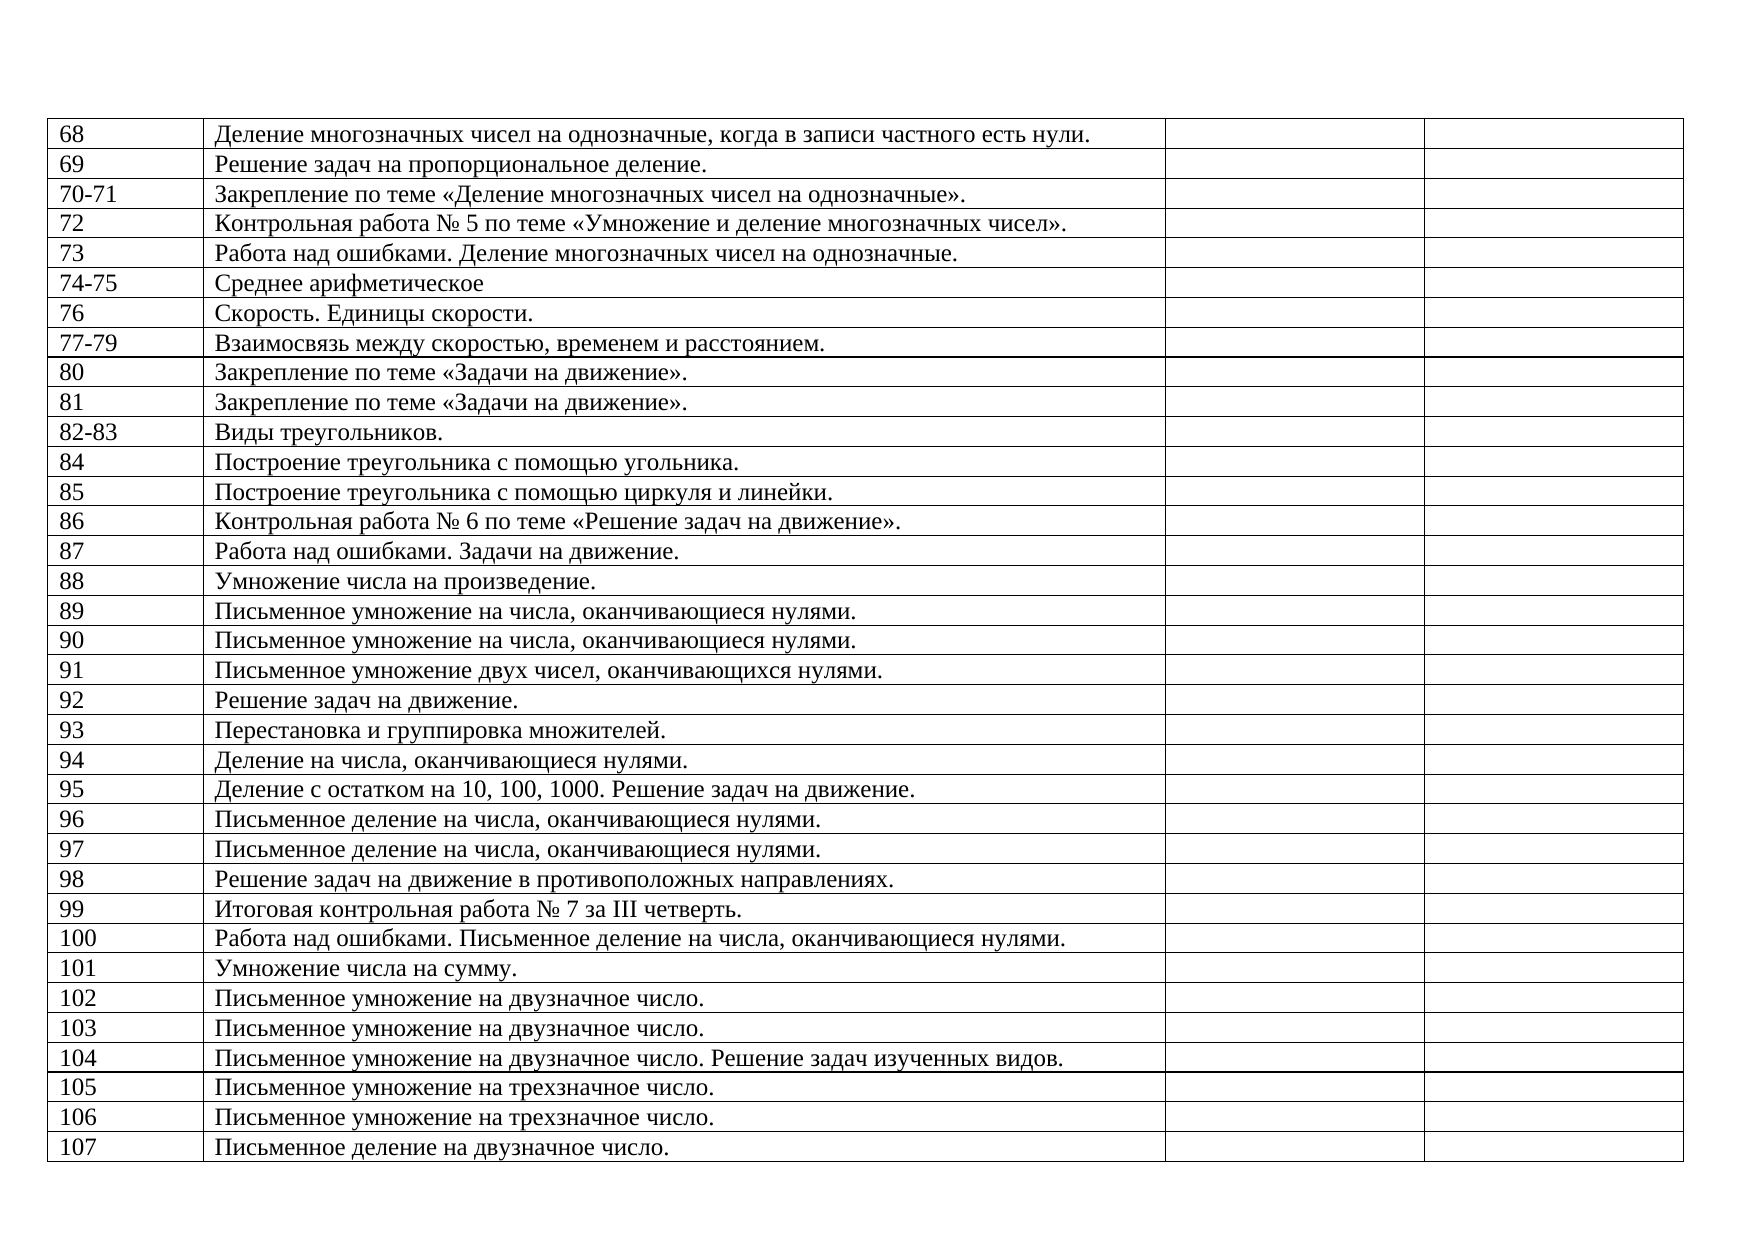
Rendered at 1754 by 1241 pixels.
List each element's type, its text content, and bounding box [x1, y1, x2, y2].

table_cell [1425, 1102, 1683, 1131]
table_cell Работа над ошибками. Деление многозначных чисел на однозначные. [204, 238, 1165, 267]
table_cell 91 [48, 655, 203, 684]
table_cell 80 [48, 358, 203, 386]
table_cell [1425, 1043, 1683, 1071]
table_cell [1166, 328, 1424, 356]
table_cell Умножение числа на сумму. [204, 953, 1165, 982]
table_cell [1166, 119, 1424, 148]
table_cell Закрепление по теме «Задачи на движение». [204, 358, 1165, 386]
table_cell Деление на числа, оканчивающиеся нулями. [204, 745, 1165, 773]
table_cell 88 [48, 566, 203, 595]
table_cell [1425, 1073, 1683, 1101]
table_cell 95 [48, 775, 203, 803]
table_cell Работа над ошибками. Письменное деление на числа, оканчивающиеся нулями. [204, 924, 1165, 952]
table_cell [1425, 804, 1683, 833]
table_cell Решение задач на движение в противоположных направлениях. [204, 864, 1165, 893]
table_cell Закрепление по теме «Деление многозначных чисел на однозначные». [204, 179, 1165, 207]
table_cell 96 [48, 804, 203, 833]
table_cell 103 [48, 1013, 203, 1042]
table_cell 100 [48, 924, 203, 952]
table_cell 106 [48, 1102, 203, 1131]
table_cell [1166, 1132, 1424, 1161]
table_cell [1425, 775, 1683, 803]
table_cell Умножение числа на произведение. [204, 566, 1165, 595]
table_cell [1166, 864, 1424, 893]
table_cell [1425, 358, 1683, 386]
table_cell Решение задач на движение. [204, 685, 1165, 714]
table_cell 82-83 [48, 417, 203, 446]
table_cell [1166, 358, 1424, 386]
table_cell [1425, 983, 1683, 1012]
table_cell [1166, 924, 1424, 952]
table_cell 70-71 [48, 179, 203, 207]
table_cell Итоговая контрольная работа № 7 за III четверть. [204, 894, 1165, 922]
table_cell [1166, 894, 1424, 922]
table_cell [1425, 119, 1683, 148]
table_cell [1166, 626, 1424, 654]
table_cell 107 [48, 1132, 203, 1161]
table_cell [1425, 685, 1683, 714]
table_cell [1425, 209, 1683, 237]
table_cell [1166, 655, 1424, 684]
table_cell [1425, 417, 1683, 446]
table_cell [1166, 298, 1424, 327]
table_cell 85 [48, 477, 203, 505]
table_cell 77-79 [48, 328, 203, 356]
table_cell [1425, 298, 1683, 327]
table_cell [1166, 983, 1424, 1012]
table_cell Письменное умножение на трехзначное число. [204, 1073, 1165, 1101]
table_cell Письменное умножение на трехзначное число. [204, 1102, 1165, 1131]
table_cell [1425, 447, 1683, 476]
table_cell Контрольная работа № 5 по теме «Умножение и деление многозначных чисел». [204, 209, 1165, 237]
table_cell [1166, 1013, 1424, 1042]
table_cell 93 [48, 715, 203, 744]
table_cell Виды треугольников. [204, 417, 1165, 446]
table_cell [1166, 506, 1424, 535]
table_cell [1425, 1132, 1683, 1161]
table_cell [1425, 149, 1683, 178]
table_cell 105 [48, 1073, 203, 1101]
table_cell [1425, 477, 1683, 505]
table_cell Закрепление по теме «Задачи на движение». [204, 387, 1165, 416]
table_cell Работа над ошибками. Задачи на движение. [204, 536, 1165, 565]
table_cell Письменное умножение на числа, оканчивающиеся нулями. [204, 596, 1165, 624]
table_cell [1425, 894, 1683, 922]
table_cell [1166, 804, 1424, 833]
table_cell [1166, 149, 1424, 178]
table_cell Скорость. Единицы скорости. [204, 298, 1165, 327]
table_cell [1166, 596, 1424, 624]
table_cell [1166, 775, 1424, 803]
table_cell [1166, 1073, 1424, 1101]
table_cell 101 [48, 953, 203, 982]
table_cell Письменное деление на числа, оканчивающиеся нулями. [204, 834, 1165, 863]
table_cell 92 [48, 685, 203, 714]
table_cell 74-75 [48, 268, 203, 297]
table_cell [1425, 864, 1683, 893]
table_cell [1425, 536, 1683, 565]
table_cell [1166, 387, 1424, 416]
table_cell [1166, 238, 1424, 267]
table_cell Письменное умножение на двузначное число. [204, 1013, 1165, 1042]
table_cell Взаимосвязь между скоростью, временем и расстоянием. [204, 328, 1165, 356]
table_cell Среднее арифметическое [204, 268, 1165, 297]
table_cell [1425, 179, 1683, 207]
table_cell [1166, 685, 1424, 714]
table_cell [1166, 477, 1424, 505]
table_cell 73 [48, 238, 203, 267]
table_cell Построение треугольника с помощью угольника. [204, 447, 1165, 476]
table_cell [1166, 566, 1424, 595]
table_cell [1166, 745, 1424, 773]
table_cell [1166, 447, 1424, 476]
table_cell 81 [48, 387, 203, 416]
table_cell Письменное умножение двух чисел, оканчивающихся нулями. [204, 655, 1165, 684]
table_cell Перестановка и группировка множителей. [204, 715, 1165, 744]
table_cell Письменное умножение на числа, оканчивающиеся нулями. [204, 626, 1165, 654]
table_cell [1425, 387, 1683, 416]
table_cell [1166, 209, 1424, 237]
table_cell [204, 149, 1165, 178]
table_cell Письменное умножение на двузначное число. [204, 983, 1165, 1012]
table_cell [1166, 179, 1424, 207]
table_cell [1425, 715, 1683, 744]
table_cell 94 [48, 745, 203, 773]
table_cell Контрольная работа № 6 по теме «Решение задач на движение». [204, 506, 1165, 535]
table_cell [1166, 536, 1424, 565]
table_cell [1166, 715, 1424, 744]
table_cell 99 [48, 894, 203, 922]
table_cell [1425, 626, 1683, 654]
table_cell 89 [48, 596, 203, 624]
table_cell Деление многозначных чисел на однозначные, когда в записи частного есть нули. [204, 119, 1165, 148]
table_cell 72 [48, 209, 203, 237]
table_cell Построение треугольника с помощью циркуля и линейки. [204, 477, 1165, 505]
table_cell [1425, 268, 1683, 297]
table_cell [1425, 506, 1683, 535]
table_cell [1166, 268, 1424, 297]
table_cell [1166, 953, 1424, 982]
table_cell 84 [48, 447, 203, 476]
table_cell 69 [48, 149, 203, 178]
table_cell [1166, 1102, 1424, 1131]
table_cell Письменное деление на двузначное число. [204, 1132, 1165, 1161]
table_cell 102 [48, 983, 203, 1012]
table_cell 90 [48, 626, 203, 654]
table_cell [1425, 924, 1683, 952]
table_cell [1425, 745, 1683, 773]
table_cell [1425, 328, 1683, 356]
table_cell [1425, 1013, 1683, 1042]
table_cell 98 [48, 864, 203, 893]
table_cell 86 [48, 506, 203, 535]
table_cell [1166, 417, 1424, 446]
table_cell Деление с остатком на 10, 100, 1000. Решение задач на движение. [204, 775, 1165, 803]
table_cell [1425, 834, 1683, 863]
table_cell [1425, 238, 1683, 267]
table_cell 68 [48, 119, 203, 148]
table_cell 97 [48, 834, 203, 863]
table_cell 104 [48, 1043, 203, 1071]
table_cell [1166, 834, 1424, 863]
table_cell 87 [48, 536, 203, 565]
table_cell [1425, 596, 1683, 624]
table_cell Письменное умножение на двузначное число. Решение задач изученных видов. [204, 1043, 1165, 1071]
table_cell Письменное деление на числа, оканчивающиеся нулями. [204, 804, 1165, 833]
table_cell [1425, 566, 1683, 595]
table_cell [1425, 953, 1683, 982]
table_cell 76 [48, 298, 203, 327]
table_cell [1166, 1043, 1424, 1071]
table_cell [1425, 655, 1683, 684]
